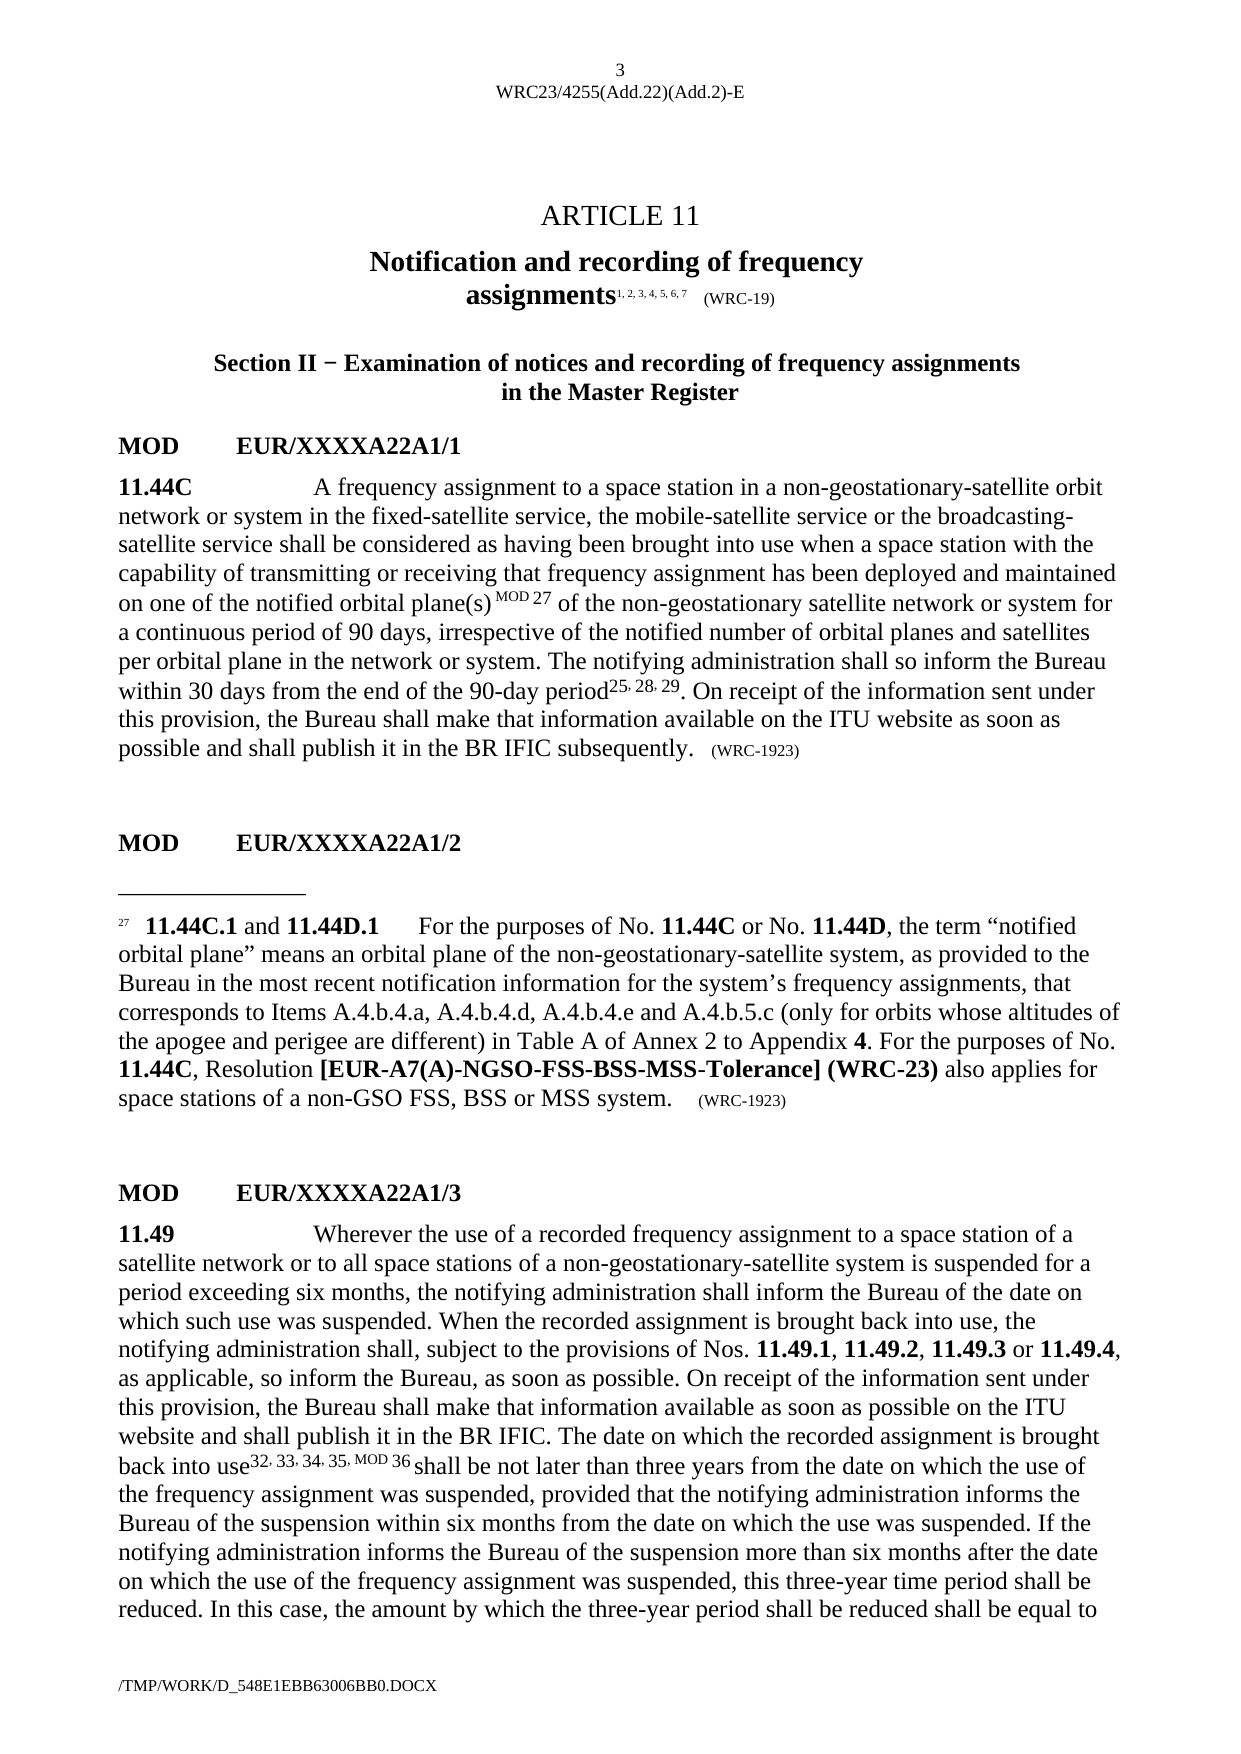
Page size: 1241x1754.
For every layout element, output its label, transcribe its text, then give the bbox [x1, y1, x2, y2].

text Section II − Examination of notices and recording of frequency assignments in the Master Register [118, 348, 1122, 406]
text MOD EUR/XXXXA22A1/1 [118, 431, 1122, 459]
text 27 11.44C.1 and 11.44D.1 For the purposes of No. 11.44C or No. 11.44D, the term “notified orbital plane” means an orbital plane of the non-geostationary-satellite system, as provided to the Bureau in the most recent notification information for the system’s frequency assignments, that corresponds to Items A.4.b.4.a, A.4.b.4.d, A.4.b.4.e and A.4.b.5.c (only for orbits whose altitudes of the apogee and perigee are different) in Table A of Annex 2 to Appendix 4. (WRC-) [118, 911, 1122, 1112]
text 11.44C A frequency assignment to a space station in a non-geostationary-satellite orbit network or system in the fixed-satellite service, the mobile-satellite service or the broadcasting-satellite service shall be considered as having been brought into use when a space station with the capability of transmitting or receiving that frequency assignment has been deployed and maintained on one of the notified orbital plane(s) 27 of the non-geostationary satellite network or system for a continuous period of 90 days, irrespective of the notified number of orbital planes and satellites per orbital plane in the network or system. The notifying administration shall so inform the Bureau within 30 days from the end of the 90-day period25, 28, 29. On receipt of the information sent under this provision, the Bureau shall make that information available on the ITU website as soon as possible and shall publish it in the BR IFIC subsequently. (WRC-) [118, 472, 1122, 762]
text MOD EUR/XXXXA22A1/2 [118, 828, 1122, 857]
text MOD EUR/XXXXA22A1/3 [118, 1178, 1122, 1207]
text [118, 1219, 1122, 1623]
text _______________ [118, 869, 1122, 898]
text ARTICLE 11 [118, 198, 1122, 231]
title Notification and recording of frequency assignments1, 2, 3, 4, 5, 6, 7 (WRC-19) [118, 244, 1122, 311]
